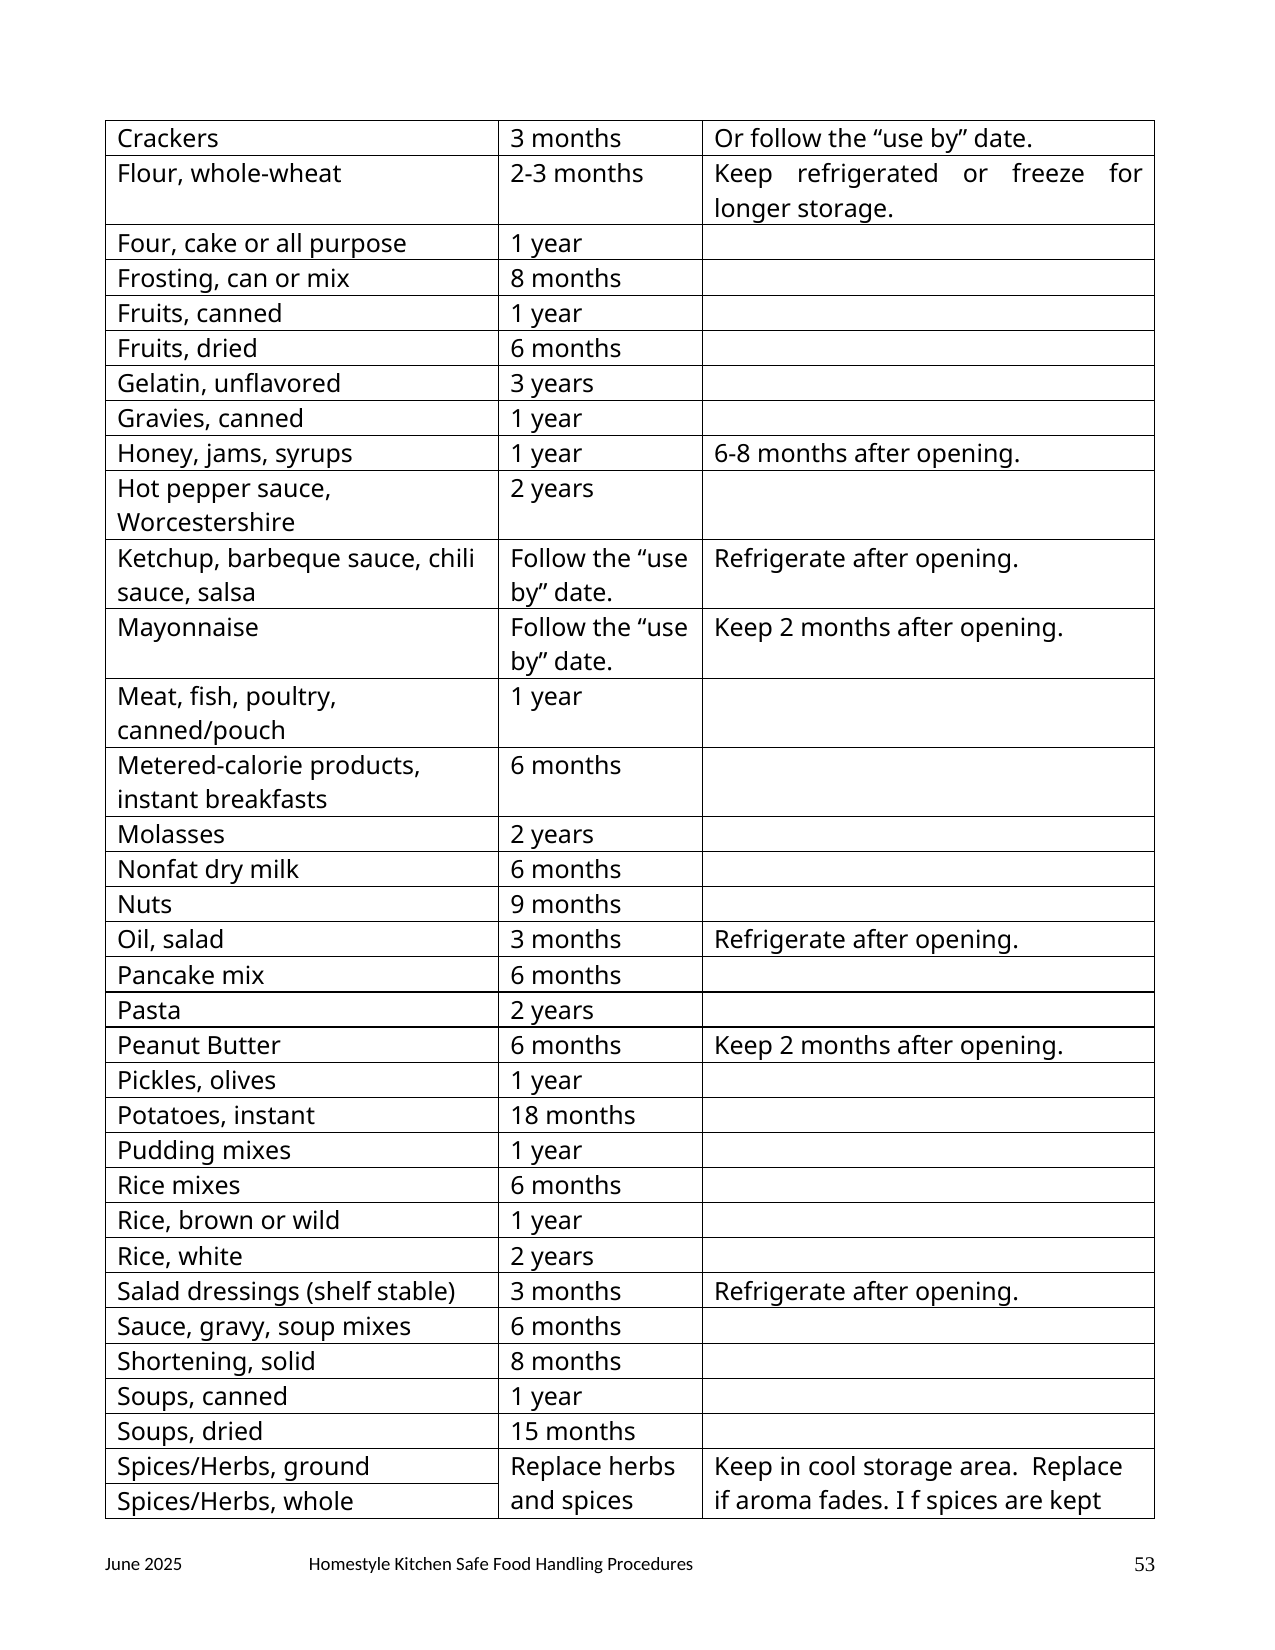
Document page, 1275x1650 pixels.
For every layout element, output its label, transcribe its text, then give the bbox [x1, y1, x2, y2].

table_cell 15 months [499, 1414, 702, 1448]
table_cell [703, 817, 1154, 851]
table_cell [703, 1063, 1154, 1097]
table_cell [703, 1414, 1154, 1448]
table_cell Hot pepper sauce, Worcestershire [106, 471, 498, 539]
table_cell 2 years [499, 993, 702, 1026]
table_cell [703, 1238, 1154, 1272]
table_cell 6 months [499, 1308, 702, 1342]
table_cell Sauce, gravy, soup mixes [106, 1308, 498, 1342]
table_cell Crackers [106, 121, 498, 155]
table_cell Flour, whole-wheat [106, 156, 498, 224]
table_cell Soups, dried [106, 1414, 498, 1448]
table_cell 2 years [499, 471, 702, 539]
table_cell [703, 225, 1154, 259]
table_cell 1 year [499, 679, 702, 747]
table_cell 1 year [499, 225, 702, 259]
table_cell 6-8 months after opening. [703, 436, 1154, 470]
table_cell 2 years [499, 817, 702, 851]
table_cell Rice mixes [106, 1168, 498, 1202]
table_cell Mayonnaise [106, 609, 498, 677]
table_cell [703, 1098, 1154, 1132]
table_cell Spices/Herbs, ground [106, 1449, 498, 1483]
table_cell [703, 1168, 1154, 1202]
table_cell [703, 957, 1154, 991]
table_cell 6 months [499, 1168, 702, 1202]
table_cell [703, 296, 1154, 329]
table_cell Replace herbs and spices when aroma fades or follow guidance from manufacturer. [499, 1449, 702, 1518]
table_cell 3 months [499, 1273, 702, 1307]
table_cell 6 months [499, 748, 702, 816]
table_cell Rice, brown or wild [106, 1203, 498, 1237]
table_cell Follow the “use by” date. [499, 540, 702, 608]
table_cell Spices/Herbs, whole [106, 1484, 498, 1518]
table_cell Frosting, can or mix [106, 260, 498, 294]
table_cell 2-3 months [499, 156, 702, 224]
table_cell Fruits, canned [106, 296, 498, 329]
table_cell Pancake mix [106, 957, 498, 991]
table_cell Shortening, solid [106, 1344, 498, 1377]
table_cell Fruits, dried [106, 331, 498, 365]
table_cell 1 year [499, 1379, 702, 1413]
table_cell Refrigerate after opening. [703, 540, 1154, 608]
table_cell [703, 852, 1154, 886]
table_cell Keep 2 months after opening. [703, 1028, 1154, 1062]
table_cell Gravies, canned [106, 401, 498, 435]
table_cell Oil, salad [106, 922, 498, 956]
table_cell [703, 1203, 1154, 1237]
table_cell [703, 748, 1154, 816]
table_cell 6 months [499, 331, 702, 365]
table_cell Pudding mixes [106, 1133, 498, 1167]
table_cell Nuts [106, 887, 498, 921]
table_cell 3 months [499, 922, 702, 956]
table_cell [703, 887, 1154, 921]
table_cell Meat, fish, poultry, canned/pouch [106, 679, 498, 747]
table_cell [703, 1133, 1154, 1167]
table_cell Rice, white [106, 1238, 498, 1272]
table_cell Soups, canned [106, 1379, 498, 1413]
table_cell Molasses [106, 817, 498, 851]
table_cell 1 year [499, 1133, 702, 1167]
table_cell [703, 993, 1154, 1026]
table_cell Refrigerate after opening. [703, 1273, 1154, 1307]
table_cell [703, 366, 1154, 400]
table_cell Metered-calorie products, instant breakfasts [106, 748, 498, 816]
table_cell 18 months [499, 1098, 702, 1132]
table_cell [703, 471, 1154, 539]
table_cell 6 months [499, 852, 702, 886]
table_cell Pickles, olives [106, 1063, 498, 1097]
table_cell [703, 679, 1154, 747]
table_cell Keep 2 months after opening. [703, 609, 1154, 677]
table_cell Keep in cool storage area. Replace if aroma fades. I f spices are kept tightly closed and still have a good smell, they may impart favorable flavors to foods for 1 year or more. Refrigerate red spices for increased shelf life. [703, 1449, 1154, 1518]
table_cell 8 months [499, 1344, 702, 1377]
table_cell 6 months [499, 1028, 702, 1062]
table_cell Gelatin, unflavored [106, 366, 498, 400]
table_cell Follow the “use by” date. [499, 609, 702, 677]
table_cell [703, 121, 1154, 155]
table_cell [703, 331, 1154, 365]
table_cell Potatoes, instant [106, 1098, 498, 1132]
table_cell 3 years [499, 366, 702, 400]
table_cell 1 year [499, 401, 702, 435]
table_cell 3 months [499, 121, 702, 155]
table_cell Refrigerate after opening. [703, 922, 1154, 956]
table_cell [703, 1308, 1154, 1342]
table_cell 8 months [499, 260, 702, 294]
table_cell Nonfat dry milk [106, 852, 498, 886]
table_cell 1 year [499, 296, 702, 329]
table_cell [703, 1379, 1154, 1413]
table_cell 1 year [499, 1063, 702, 1097]
table_cell [703, 401, 1154, 435]
table_cell Honey, jams, syrups [106, 436, 498, 470]
table_cell 6 months [499, 957, 702, 991]
table_cell Peanut Butter [106, 1028, 498, 1062]
table_cell 2 years [499, 1238, 702, 1272]
table_cell Salad dressings (shelf stable) [106, 1273, 498, 1307]
table_cell 9 months [499, 887, 702, 921]
table_cell Four, cake or all purpose [106, 225, 498, 259]
table_cell 1 year [499, 436, 702, 470]
table_cell Pasta [106, 993, 498, 1026]
table_cell 1 year [499, 1203, 702, 1237]
table_cell [703, 1344, 1154, 1377]
table_cell [703, 260, 1154, 294]
table_cell Keep refrigerated or freeze for longer storage. [703, 156, 1154, 224]
table_cell Ketchup, barbeque sauce, chili sauce, salsa [106, 540, 498, 608]
